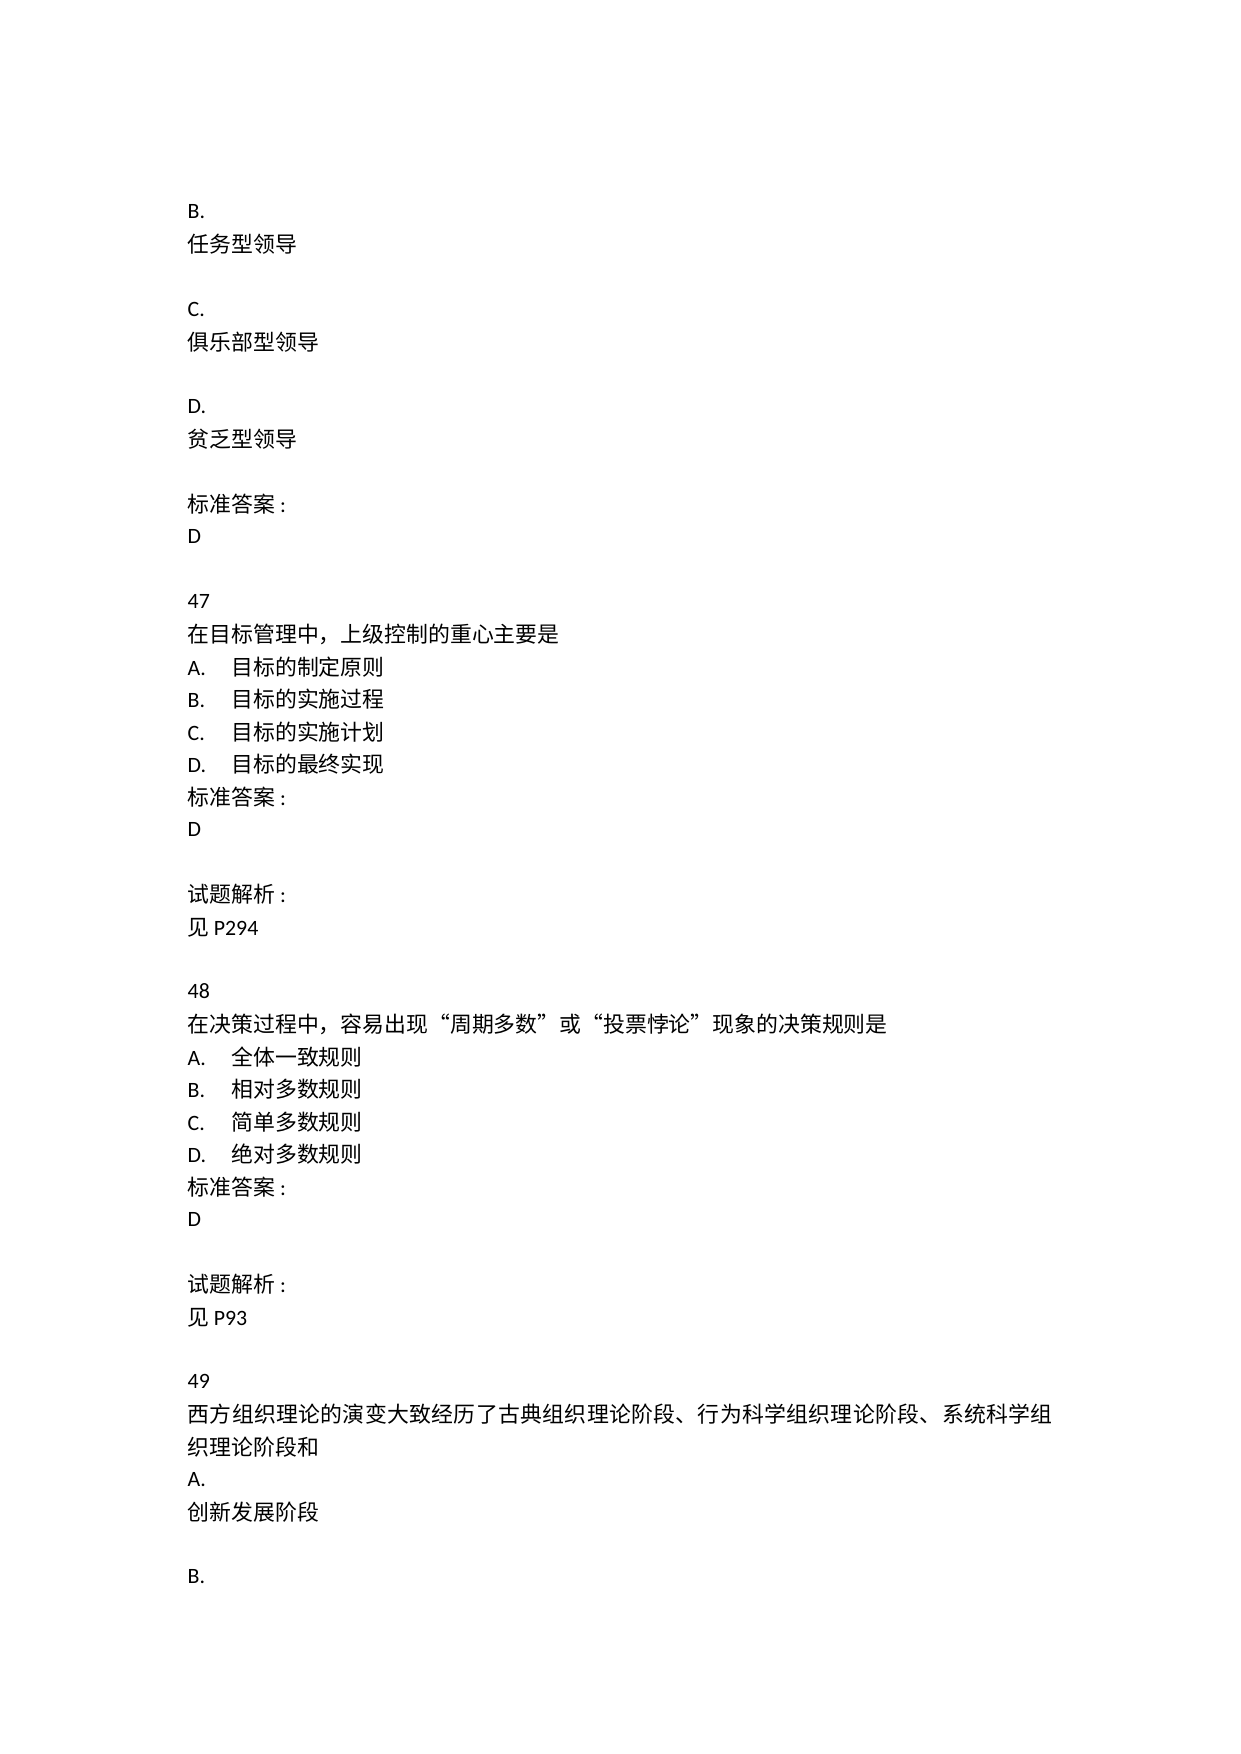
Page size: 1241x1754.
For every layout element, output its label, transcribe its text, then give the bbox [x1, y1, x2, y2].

text 见P93 [187, 1299, 1053, 1332]
text A. 全体一致规则 [187, 1039, 1053, 1072]
text D [187, 1202, 1053, 1234]
text B. [187, 1559, 1053, 1592]
text 49 [187, 1364, 1053, 1397]
text B. 相对多数规则 [187, 1072, 1053, 1104]
text D [187, 812, 1053, 844]
text 试题解析 : [187, 877, 1053, 909]
text 西方组织理论的演变大致经历了古典组织理论阶段、行为科学组织理论阶段、系统科学组织理论阶段和 [187, 1397, 1053, 1462]
text C. [187, 292, 1053, 324]
text 俱乐部型领导 [187, 324, 1053, 357]
text D. [187, 389, 1053, 422]
text D. 目标的最终实现 [187, 747, 1053, 779]
text B. 目标的实施过程 [187, 682, 1053, 714]
text D. 绝对多数规则 [187, 1137, 1053, 1169]
text 见P294 [187, 909, 1053, 942]
text 创新发展阶段 [187, 1494, 1053, 1527]
text B. [187, 194, 1053, 227]
text 标准答案 : [187, 1169, 1053, 1202]
text 在目标管理中，上级控制的重心主要是 [187, 617, 1053, 649]
text C. 目标的实施计划 [187, 714, 1053, 747]
text A. [187, 1462, 1053, 1494]
text C. 简单多数规则 [187, 1104, 1053, 1137]
text 试题解析 : [187, 1267, 1053, 1299]
text 贫乏型领导 [187, 422, 1053, 454]
text 48 [187, 974, 1053, 1007]
text 任务型领导 [187, 227, 1053, 259]
text 标准答案 : [187, 779, 1053, 812]
text D [187, 519, 1053, 552]
text A. 目标的制定原则 [187, 649, 1053, 682]
text 标准答案 : [187, 487, 1053, 519]
text 在决策过程中，容易出现“周期多数”或“投票悖论”现象的决策规则是 [187, 1007, 1053, 1039]
text 47 [187, 584, 1053, 617]
